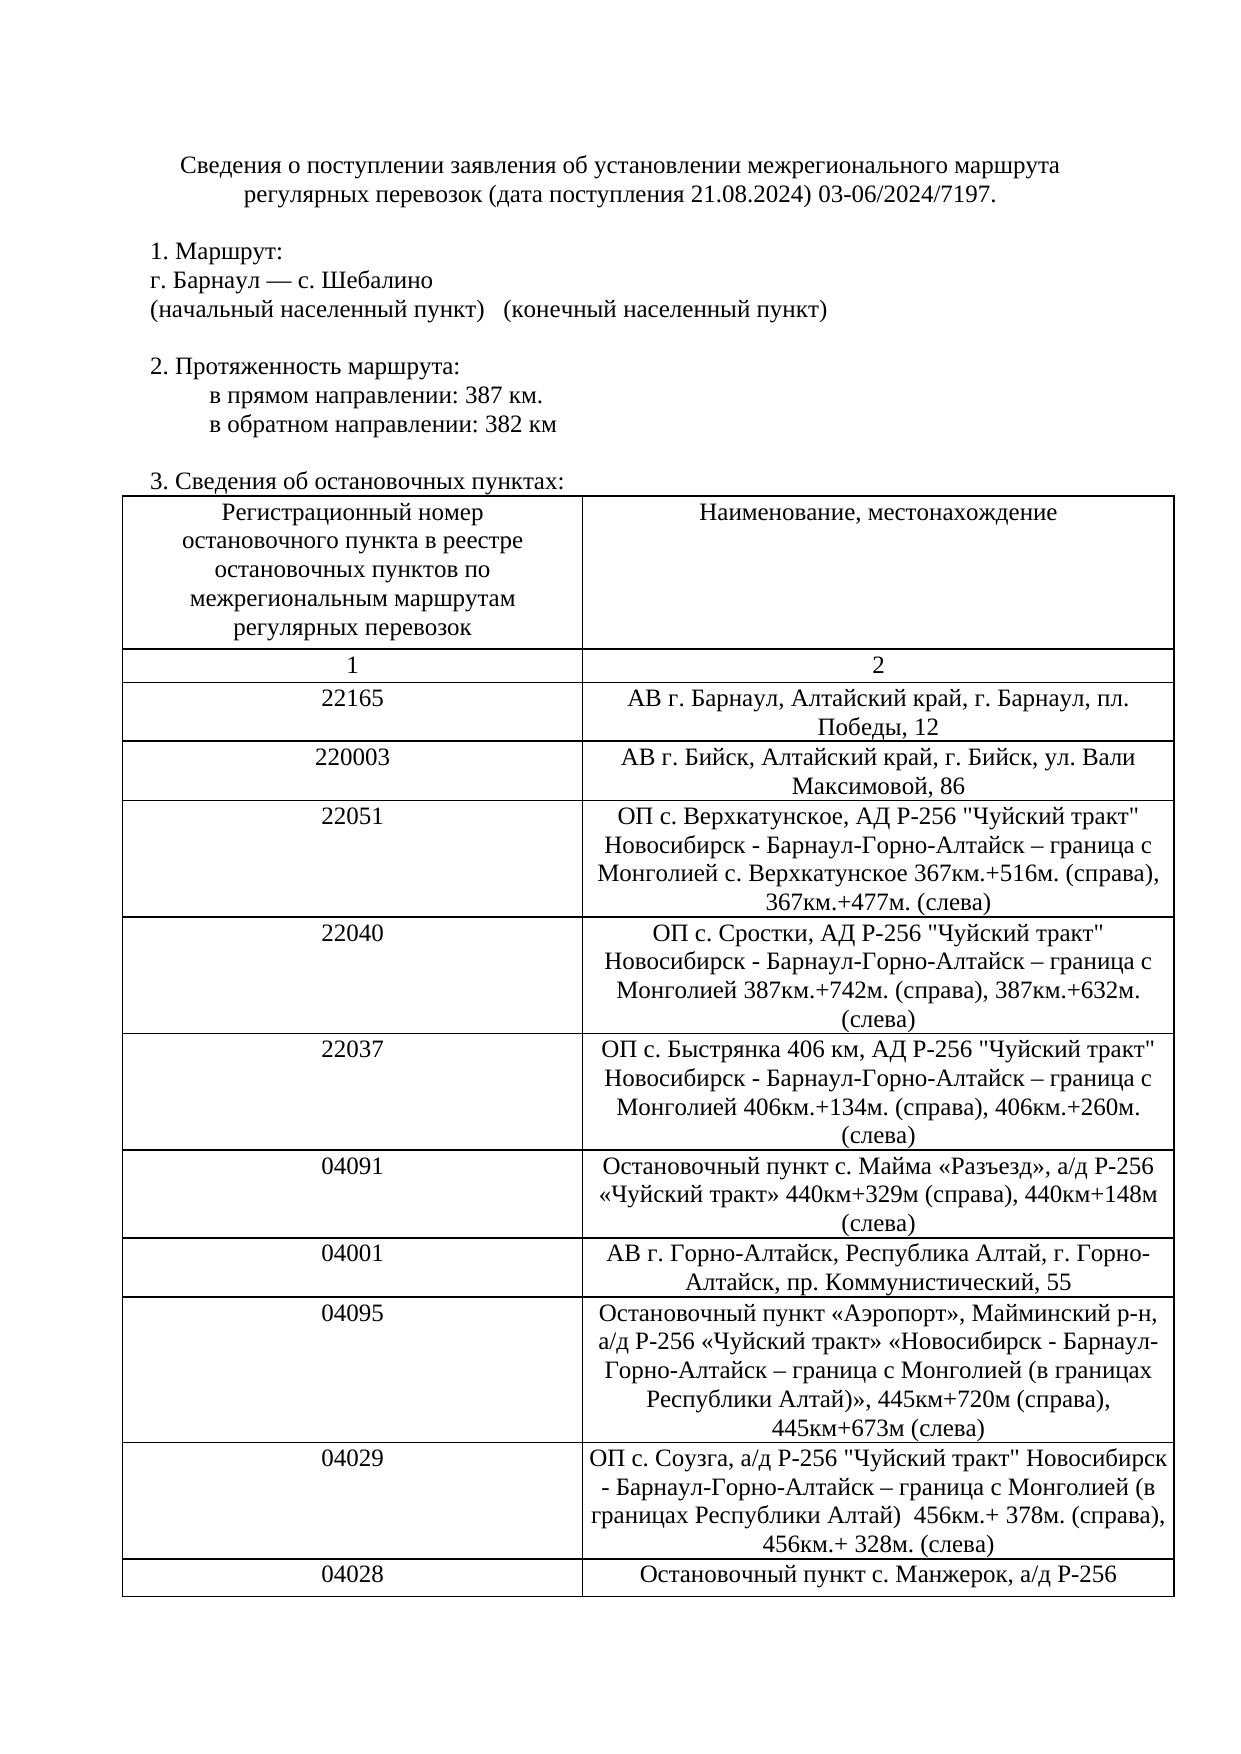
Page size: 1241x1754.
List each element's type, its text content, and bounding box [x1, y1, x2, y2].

text 3. Сведения об остановочных пунктах: [150, 466, 1090, 495]
text 1. Маршрут: [150, 236, 1090, 265]
table_cell 04001 [123, 1239, 582, 1296]
table_cell 1 [123, 650, 582, 681]
text Сведения о поступлении заявления об установлении межрегионального маршрута регулярных перевозок (дата поступления 21.08.2024) 03-06/2024/7197. [150, 150, 1090, 207]
table_cell 04091 [123, 1151, 582, 1237]
table_cell АВ г. Барнаул, Алтайский край, г. Барнаул, пл. Победы, 12 [583, 683, 1173, 740]
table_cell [583, 1560, 1173, 1596]
table_cell 04095 [123, 1298, 582, 1441]
text г. Барнаул — с. Шебалино [150, 265, 1090, 294]
table_cell Остановочный пункт с. Майма «Разъезд», а/д Р-256 «Чуйский тракт» 440км+329м (справа), 440км+148м (слева) [583, 1151, 1173, 1237]
text в обратном направлении: 382 км [150, 409, 1090, 437]
table_cell ОП с. Быстрянка 406 км, АД Р-256 "Чуйский тракт" Новосибирск - Барнаул-Горно-Алтайск – граница с Монголией 406км.+134м. (справа), 406км.+260м. (слева) [583, 1034, 1173, 1149]
table_cell АВ г. Бийск, Алтайский край, г. Бийск, ул. Вали Максимовой, 86 [583, 742, 1173, 799]
table_cell 220003 [123, 742, 582, 799]
table_cell ОП с. Сростки, АД Р-256 "Чуйский тракт" Новосибирск - Барнаул-Горно-Алтайск – граница с Монголией 387км.+742м. (справа), 387км.+632м. (слева) [583, 918, 1173, 1033]
table_cell ОП с. Соузга, а/д Р-256 "Чуйский тракт" Новосибирск - Барнаул-Горно-Алтайск – граница с Монголией (в границах Республики Алтай) 456км.+ 378м. (справа), 456км.+ 328м. (слева) [583, 1443, 1173, 1558]
table_cell 04029 [123, 1443, 582, 1558]
table_cell 04028 [123, 1560, 582, 1596]
table_cell 22040 [123, 918, 582, 1033]
table_cell Остановочный пункт «Аэропорт», Майминский р-н, а/д Р-256 «Чуйский тракт» «Новосибирск - Барнаул-Горно-Алтайск – граница с Монголией (в границах Республики Алтай)», 445км+720м (справа), 445км+673м (слева) [583, 1298, 1173, 1441]
text в прямом направлении: 387 км. [150, 380, 1090, 409]
table_cell 22037 [123, 1034, 582, 1149]
table_cell ОП с. Верхкатунское, АД Р-256 "Чуйский тракт" Новосибирск - Барнаул-Горно-Алтайск – граница с Монголией с. Верхкатунское 367км.+516м. (справа), 367км.+477м. (слева) [583, 801, 1173, 916]
text 2. Протяженность маршрута: [150, 351, 1090, 380]
table_cell АВ г. Горно-Алтайск, Республика Алтай, г. Горно-Алтайск, пр. Коммунистический, 55 [583, 1239, 1173, 1296]
table_header Регистрационный номер остановочного пункта в реестре остановочных пунктов по межрегиональным маршрутам регулярных перевозок [123, 497, 582, 648]
table_cell 22051 [123, 801, 582, 916]
text (начальный населенный пункт) (конечный населенный пункт) [150, 294, 1090, 322]
table_header Наименование, местонахождение [583, 497, 1173, 648]
table_cell 22165 [123, 683, 582, 740]
table_cell 2 [583, 650, 1173, 681]
